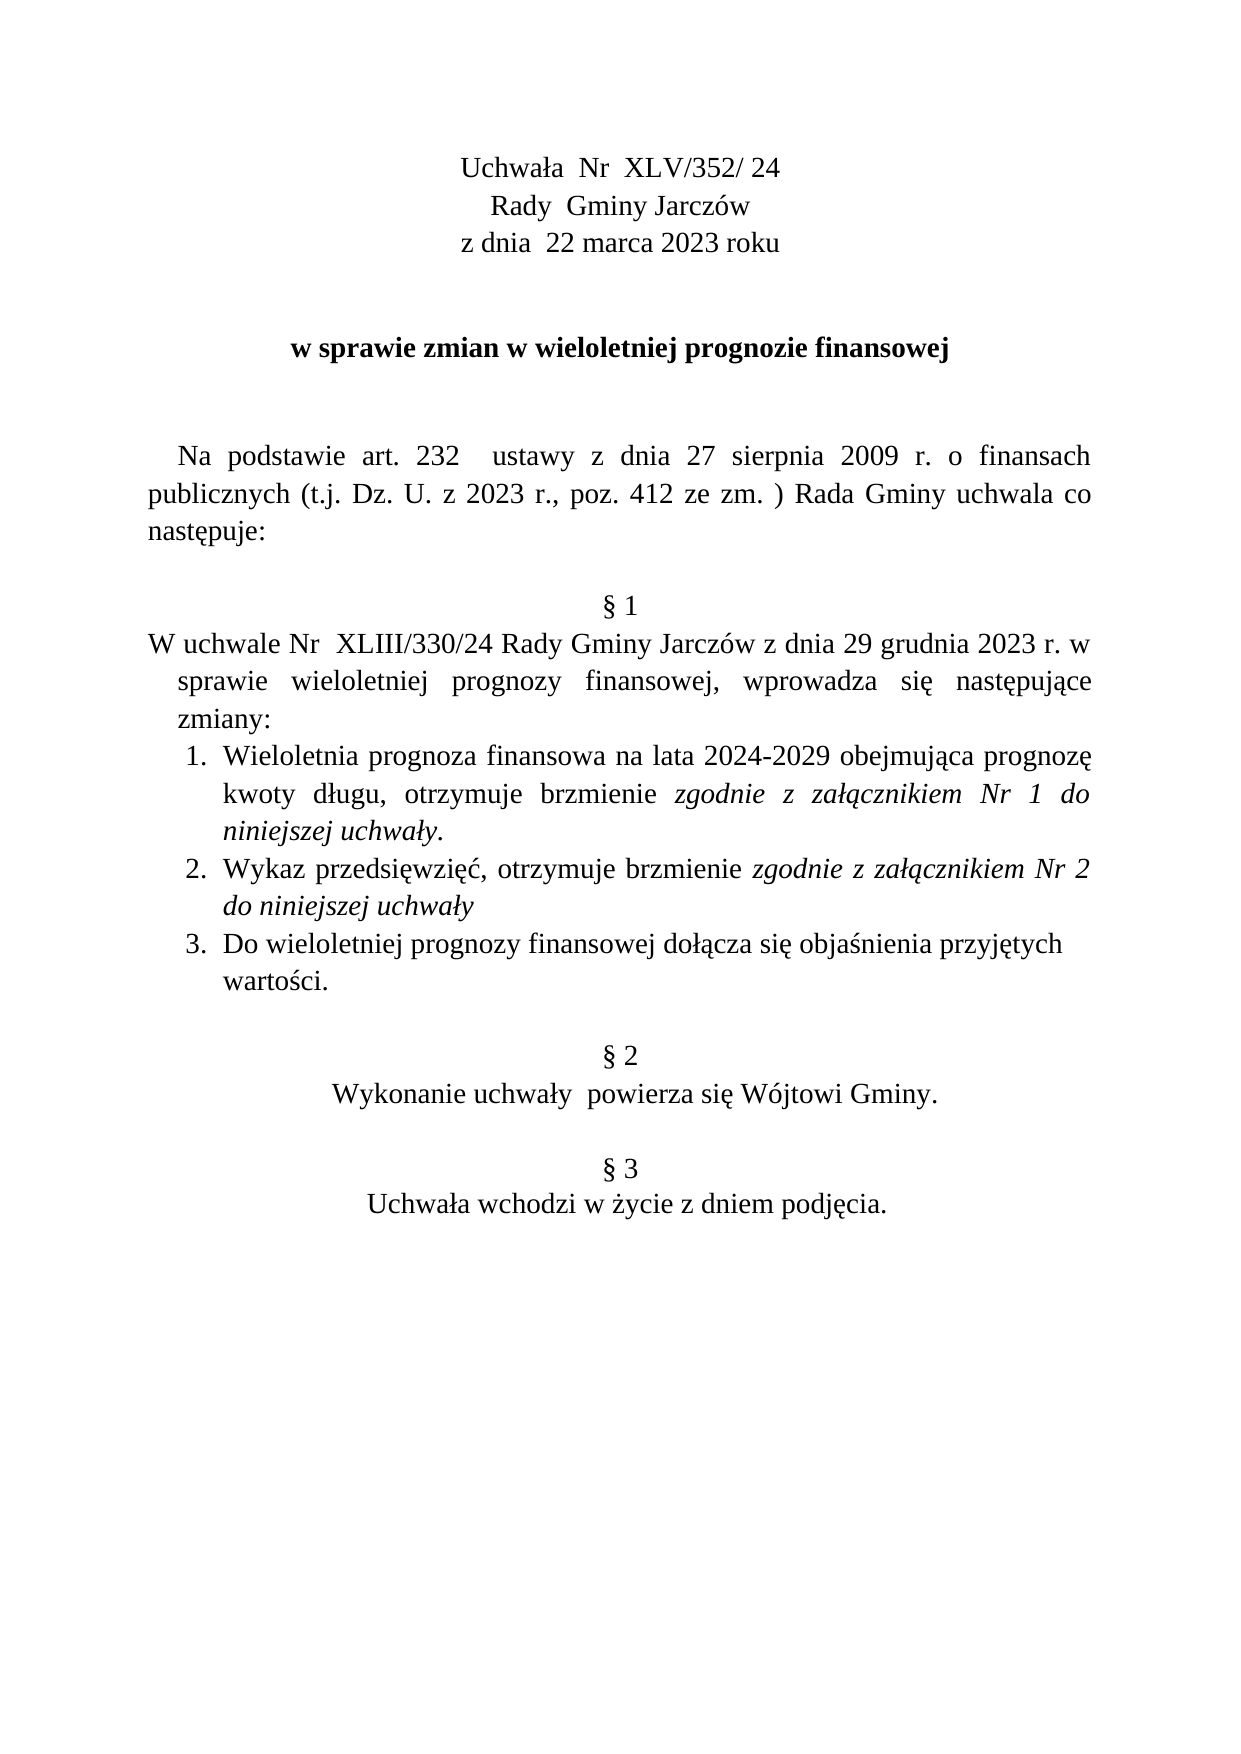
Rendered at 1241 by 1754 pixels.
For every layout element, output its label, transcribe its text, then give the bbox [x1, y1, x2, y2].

text § 1 [148, 586, 1093, 623]
text Rady Gminy Jarczów [148, 185, 1093, 223]
list Do wieloletniej prognozy finansowej dołącza się objaśnienia przyjętych wartości. [185, 923, 1093, 998]
text Na podstawie art. 232 ustawy z dnia 27 sierpnia 2009 r. o finansach publicznych (t.j. Dz. U. z 2023 r., poz. 412 ze zm. ) Rada Gminy uchwala co następuje: [148, 436, 1093, 548]
text Uchwała wchodzi w życie z dniem podjęcia. [148, 1186, 1093, 1219]
text Wykonanie uchwały powierza się Wójtowi Gminy. [148, 1073, 1093, 1111]
text Uchwała Nr XLV/352/ 24 [148, 148, 1093, 185]
text w sprawie zmian w wieloletniej prognozie finansowej [148, 327, 1093, 365]
text W uchwale Nr XLIII/330/24 Rady Gminy Jarczów z dnia 29 grudnia 2023 r. w sprawie wieloletniej prognozy finansowej, wprowadza się następujące zmiany: [148, 623, 1093, 736]
list Wieloletnia prognoza finansowa na lata 2024-2029 obejmująca prognozę kwoty długu, otrzymuje brzmienie zgodnie z załącznikiem Nr 1 do niniejszej uchwały. [185, 736, 1093, 848]
list Wykaz przedsięwzięć, otrzymuje brzmienie zgodnie z załącznikiem Nr 2 do niniejszej uchwały [185, 848, 1093, 923]
text § 3 [148, 1148, 1093, 1186]
text § 2 [148, 1036, 1093, 1073]
text z dnia 22 marca 2023 roku [148, 223, 1093, 260]
